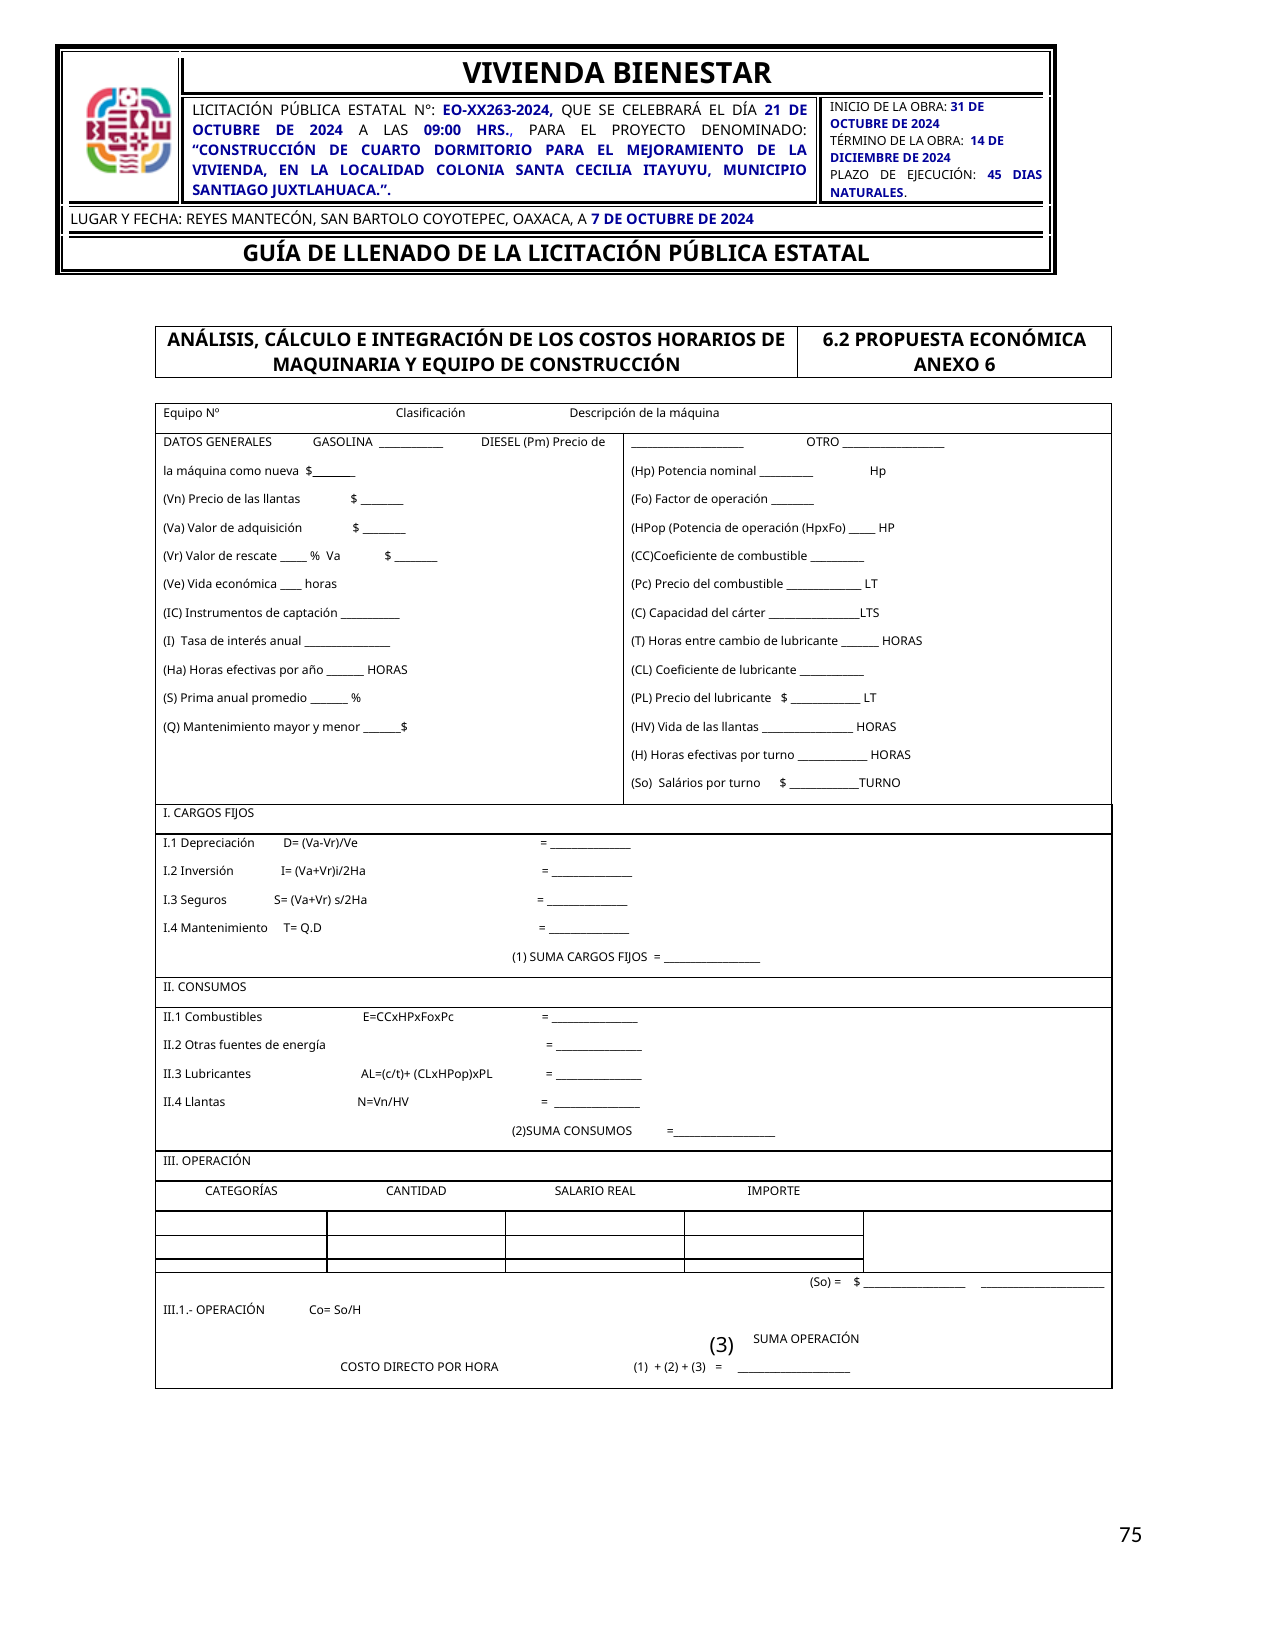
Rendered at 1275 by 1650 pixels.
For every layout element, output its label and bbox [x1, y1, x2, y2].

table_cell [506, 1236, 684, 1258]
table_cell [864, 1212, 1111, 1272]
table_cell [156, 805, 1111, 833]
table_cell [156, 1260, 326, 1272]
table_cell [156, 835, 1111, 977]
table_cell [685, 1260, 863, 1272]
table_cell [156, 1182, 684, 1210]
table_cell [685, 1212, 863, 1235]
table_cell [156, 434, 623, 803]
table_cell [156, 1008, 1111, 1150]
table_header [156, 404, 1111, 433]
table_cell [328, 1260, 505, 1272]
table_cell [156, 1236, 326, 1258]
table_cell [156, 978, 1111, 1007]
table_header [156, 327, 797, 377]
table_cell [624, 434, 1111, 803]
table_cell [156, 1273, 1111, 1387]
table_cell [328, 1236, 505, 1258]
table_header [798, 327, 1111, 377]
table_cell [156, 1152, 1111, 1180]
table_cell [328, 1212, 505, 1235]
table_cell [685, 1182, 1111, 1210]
picture [75, 79, 178, 179]
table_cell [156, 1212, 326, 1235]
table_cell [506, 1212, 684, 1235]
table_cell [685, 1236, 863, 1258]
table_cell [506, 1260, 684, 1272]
